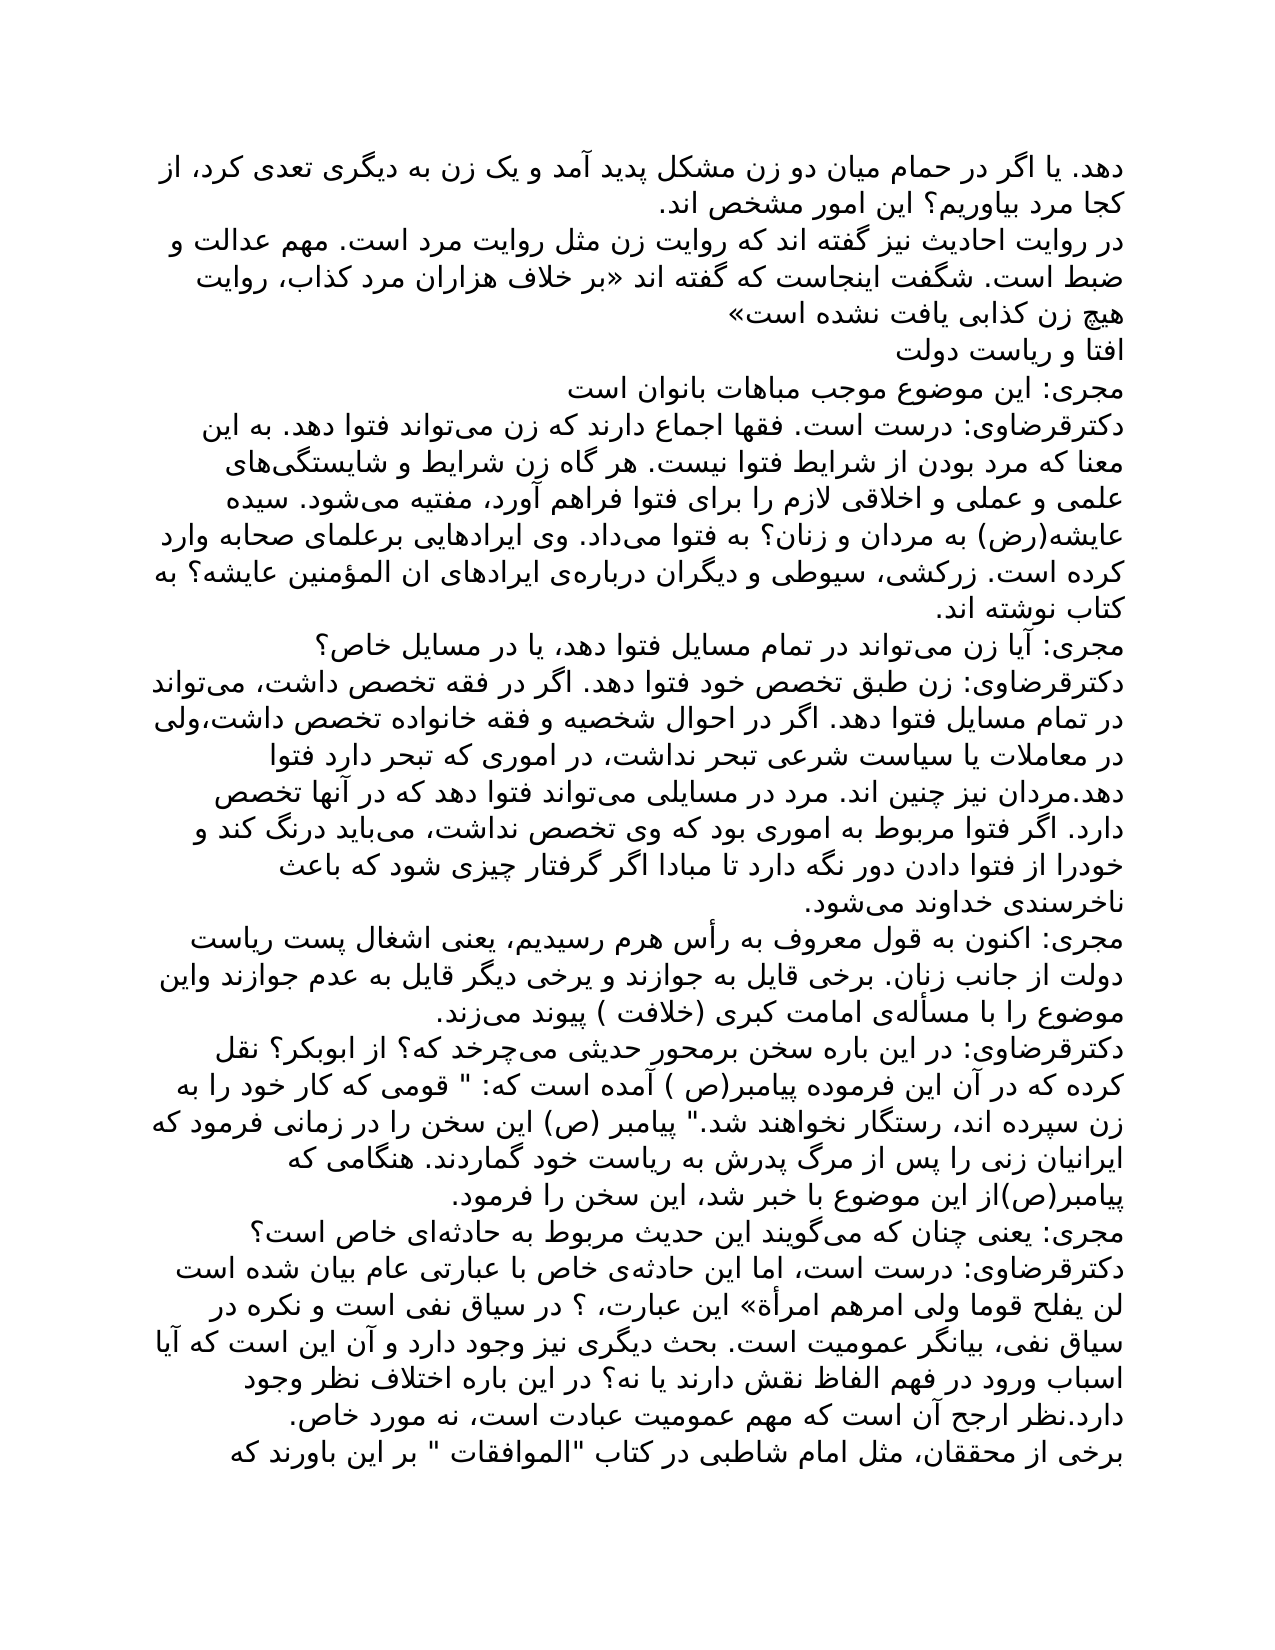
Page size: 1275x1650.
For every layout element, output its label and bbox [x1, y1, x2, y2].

text [150, 150, 1125, 1469]
